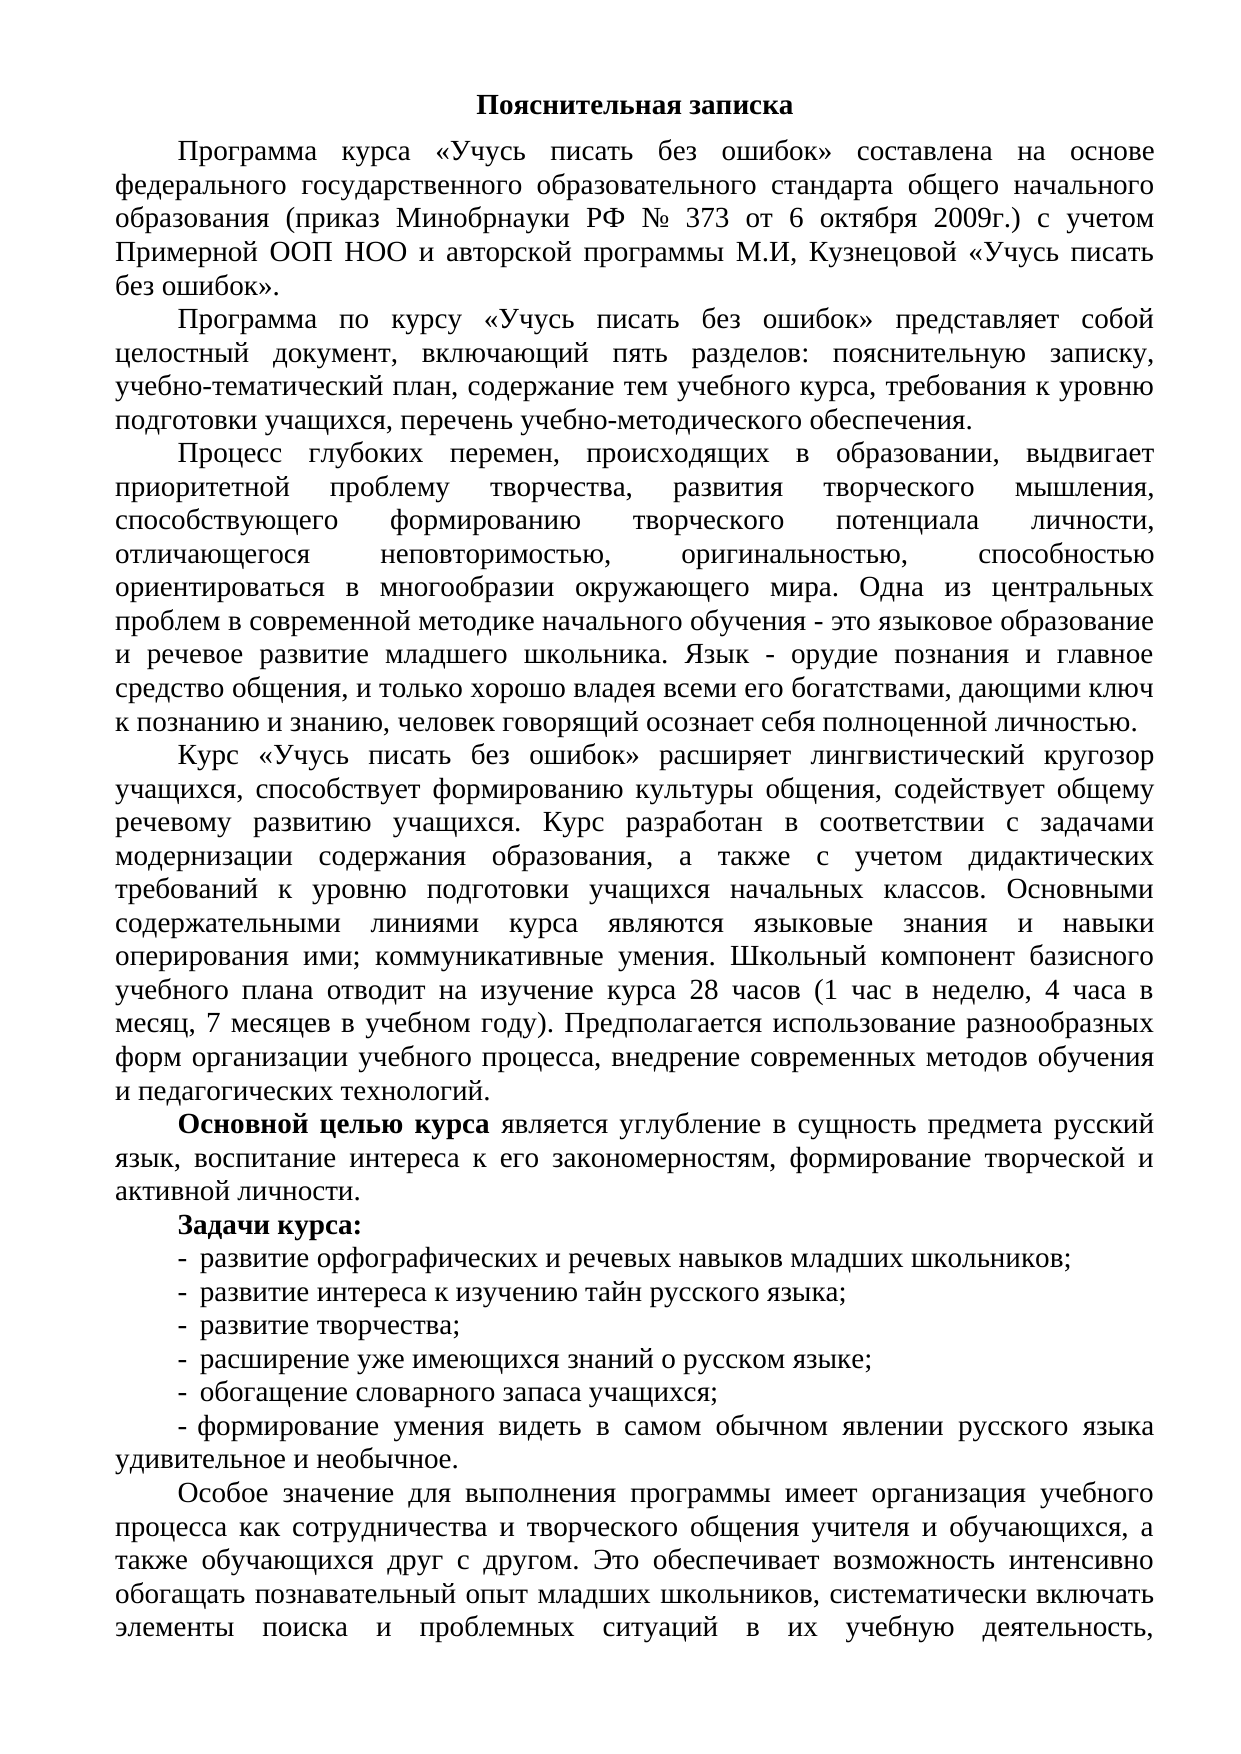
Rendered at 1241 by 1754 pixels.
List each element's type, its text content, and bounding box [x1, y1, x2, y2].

text Курс «Учусь писать без ошибок» расширяет лингвистический кругозор учащихся, способствует формированию культуры общения, содействует общему речевому развитию учащихся. Курс разработан в соответствии с задачами модернизации содержания образования, а также с учетом дидактических требований к уровню подготовки учащихся начальных классов. Основными содержательными линиями курса являются языковые знания и навыки оперирования ими; коммуникативные умения. Школьный компонент базисного учебного плана отводит на изучение курса 28 часов (1 час в неделю, 4 часа в месяц, 7 месяцев в учебном году). Предполагается использование разнообразных форм организации учебного процесса, внедрение современных методов обучения и педагогических технологий. [115, 738, 1155, 1107]
list развитие творчества; [115, 1308, 1155, 1341]
list формирование умения видеть в самом обычном явлении русского языка удивительное и необычное. [115, 1408, 1155, 1476]
text Программа курса «Учусь писать без ошибок» составлена на основе федерального государственного образовательного стандарта общего начального образования (приказ Минобрнауки РФ № 373 от 6 октября 2009г.) с учетом Примерной ООП НОО и авторской программы М.И, Кузнецовой «Учусь писать без ошибок». [115, 134, 1155, 302]
text Процесс глубоких перемен, происходящих в образовании, выдвигает приоритетной проблему творчества, развития творческого мышления, способствующего формированию творческого потенциала личности, отличающегося неповторимостью, оригинальностью, способностью ориентироваться в многообразии окружающего мира. Одна из центральных проблем в современной методике начального обучения - это языковое образование и речевое развитие младшего школьника. Язык - орудие познания и главное средство общения, и только хорошо владея всеми его богатствами, дающими ключ к познанию и знанию, человек говорящий осознает себя полноценной личностью. [115, 436, 1155, 738]
text Программа по курсу «Учусь писать без ошибок» представляет собой целостный документ, включающий пять разделов: пояснительную записку, учебно-тематический план, содержание тем учебного курса, требования к уровню подготовки учащихся, перечень учебно-методического обеспечения. [115, 302, 1155, 436]
list обогащение словарного запаса учащихся; [115, 1375, 1155, 1408]
text Основной целью курса является углубление в сущность предмета русский язык, воспитание интереса к его закономерностям, формирование творческой и активной личности. [115, 1107, 1155, 1207]
list расширение уже имеющихся знаний о русском языке; [115, 1341, 1155, 1375]
list развитие орфографических и речевых навыков младших школьников; [115, 1241, 1155, 1274]
text Задачи курса: [115, 1207, 1155, 1241]
text Пояснительная записка [115, 91, 1155, 121]
list развитие интереса к изучению тайн русского языка; [115, 1274, 1155, 1308]
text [115, 1476, 1155, 1643]
